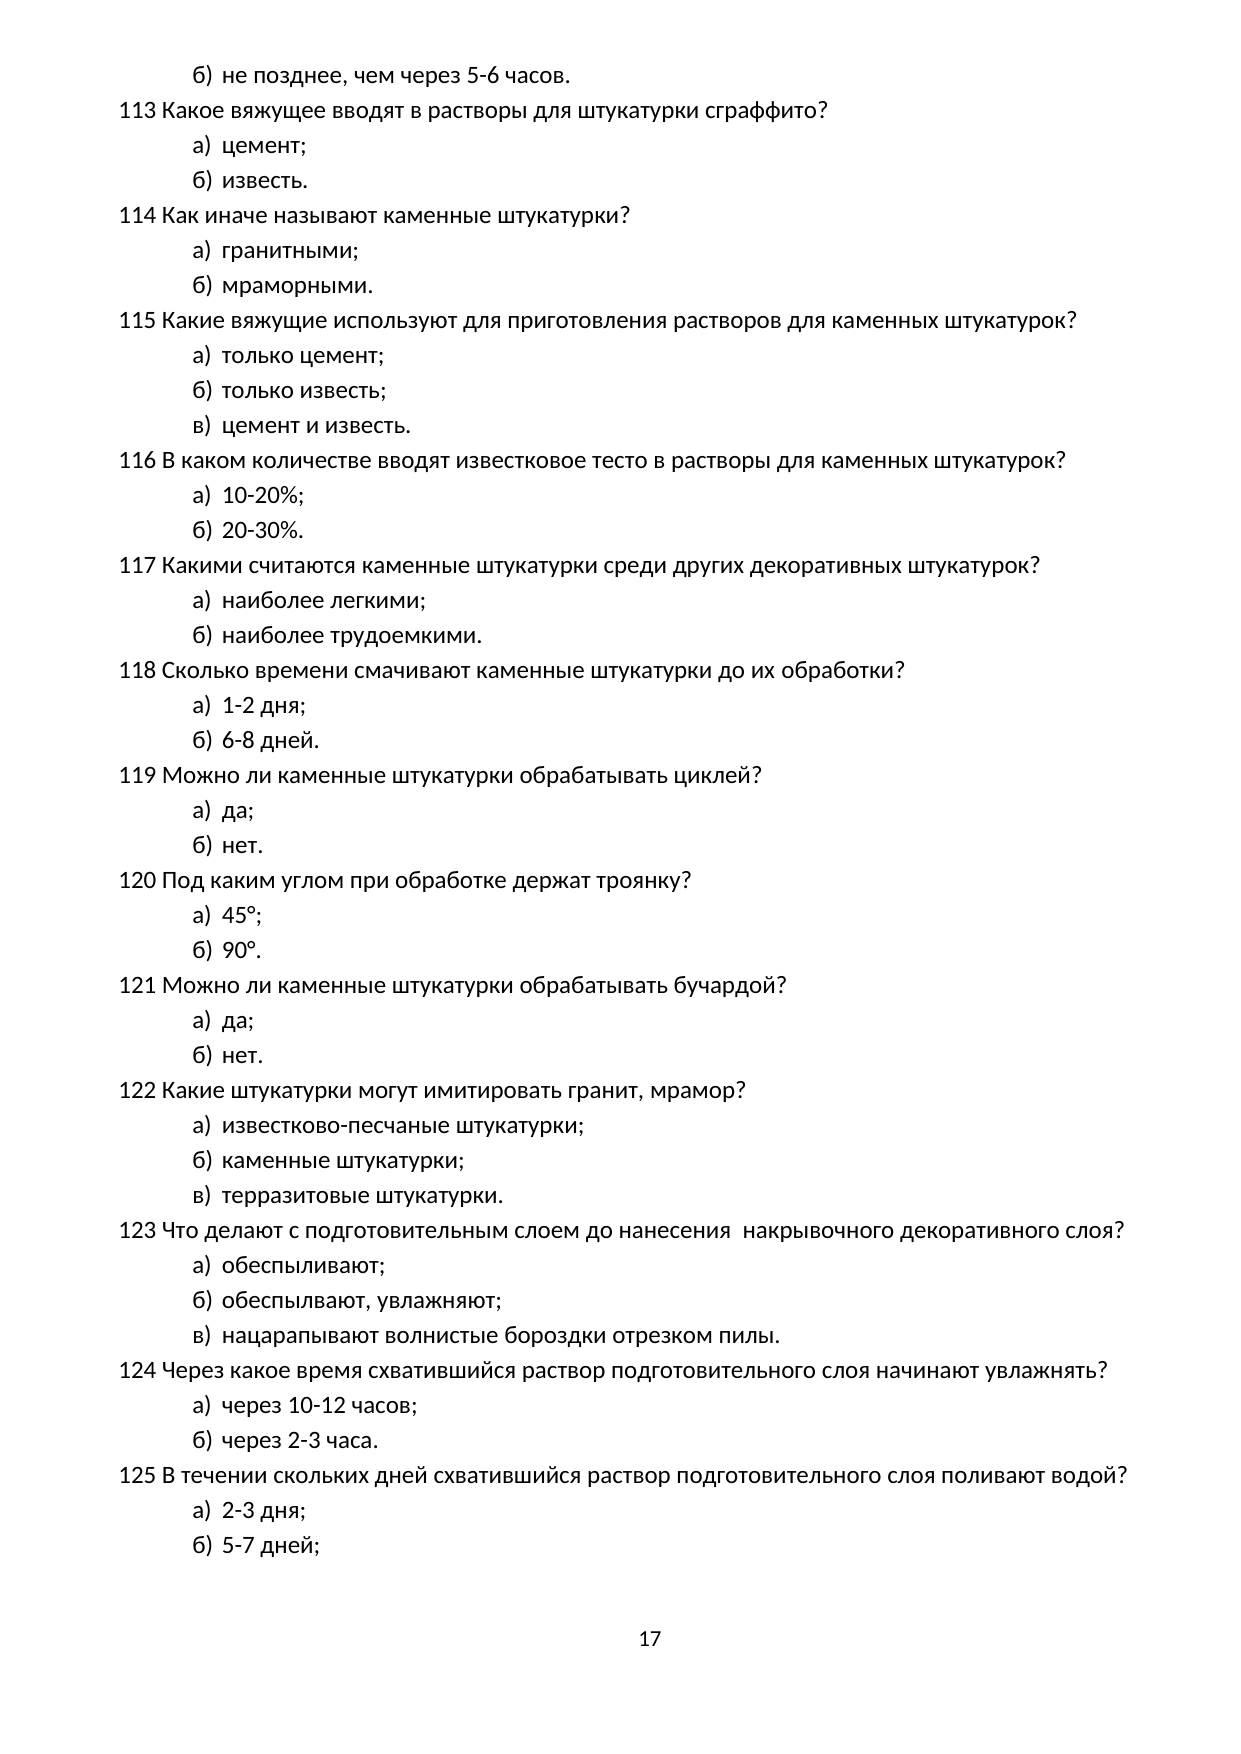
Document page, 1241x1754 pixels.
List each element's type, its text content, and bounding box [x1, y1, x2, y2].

list 90°. [192, 934, 1181, 964]
list цемент; [192, 129, 1181, 159]
list 124 Через какое время схватившийся раствор подготовительного слоя начинают увлажнять? [118, 1354, 1181, 1384]
list обеспылвают, увлажняют; [192, 1284, 1181, 1314]
list известково-песчаные штукатурки; [192, 1109, 1181, 1139]
list нацарапывают волнистые бороздки отрезком пилы. [192, 1319, 1181, 1349]
list через 10-12 часов; [192, 1389, 1181, 1419]
list да; [192, 1004, 1181, 1034]
list наиболее легкими; [192, 584, 1181, 614]
list 113 Какое вяжущее вводят в растворы для штукатурки сграффито? [118, 94, 1181, 124]
list известь. [192, 164, 1181, 194]
list 6-8 дней. [192, 724, 1181, 754]
list 1-2 дня; [192, 689, 1181, 719]
list нет. [192, 1039, 1181, 1069]
list да; [192, 794, 1181, 824]
list 114 Как иначе называют каменные штукатурки? [118, 199, 1181, 229]
list 121 Можно ли каменные штукатурки обрабатывать бучардой? [118, 969, 1181, 999]
list 117 Какими считаются каменные штукатурки среди других декоративных штукатурок? [118, 549, 1181, 579]
list 118 Сколько времени смачивают каменные штукатурки до их обработки? [118, 654, 1181, 684]
list мраморными. [192, 269, 1181, 299]
list через 2-3 часа. [192, 1424, 1181, 1454]
list 20-30%. [192, 514, 1181, 544]
list нет. [192, 829, 1181, 859]
list 115 Какие вяжущие используют для приготовления растворов для каменных штукатурок? [118, 304, 1181, 334]
list цемент и известь. [192, 409, 1181, 439]
list 122 Какие штукатурки могут имитировать гранит, мрамор? [118, 1074, 1181, 1104]
list 119 Можно ли каменные штукатурки обрабатывать циклей? [118, 759, 1181, 789]
list обеспыливают; [192, 1249, 1181, 1279]
list 125 В течении скольких дней схватившийся раствор подготовительного слоя поливают водой? [118, 1459, 1181, 1489]
list терразитовые штукатурки. [192, 1179, 1181, 1209]
list наиболее трудоемкими. [192, 619, 1181, 649]
list 120 Под каким углом при обработке держат троянку? [118, 864, 1181, 894]
list 2-3 дня; [192, 1494, 1181, 1524]
list 116 В каком количестве вводят известковое тесто в растворы для каменных штукатурок? [118, 444, 1181, 474]
list только известь; [192, 374, 1181, 404]
list 10-20%; [192, 479, 1181, 509]
list не позднее, чем через 5-6 часов. [192, 59, 1181, 89]
list 45°; [192, 899, 1181, 929]
list 5-7 дней; [192, 1529, 1181, 1559]
list только цемент; [192, 339, 1181, 369]
list каменные штукатурки; [192, 1144, 1181, 1174]
list гранитными; [192, 234, 1181, 264]
list 123 Что делают с подготовительным слоем до нанесения накрывочного декоративного слоя? [118, 1214, 1181, 1244]
